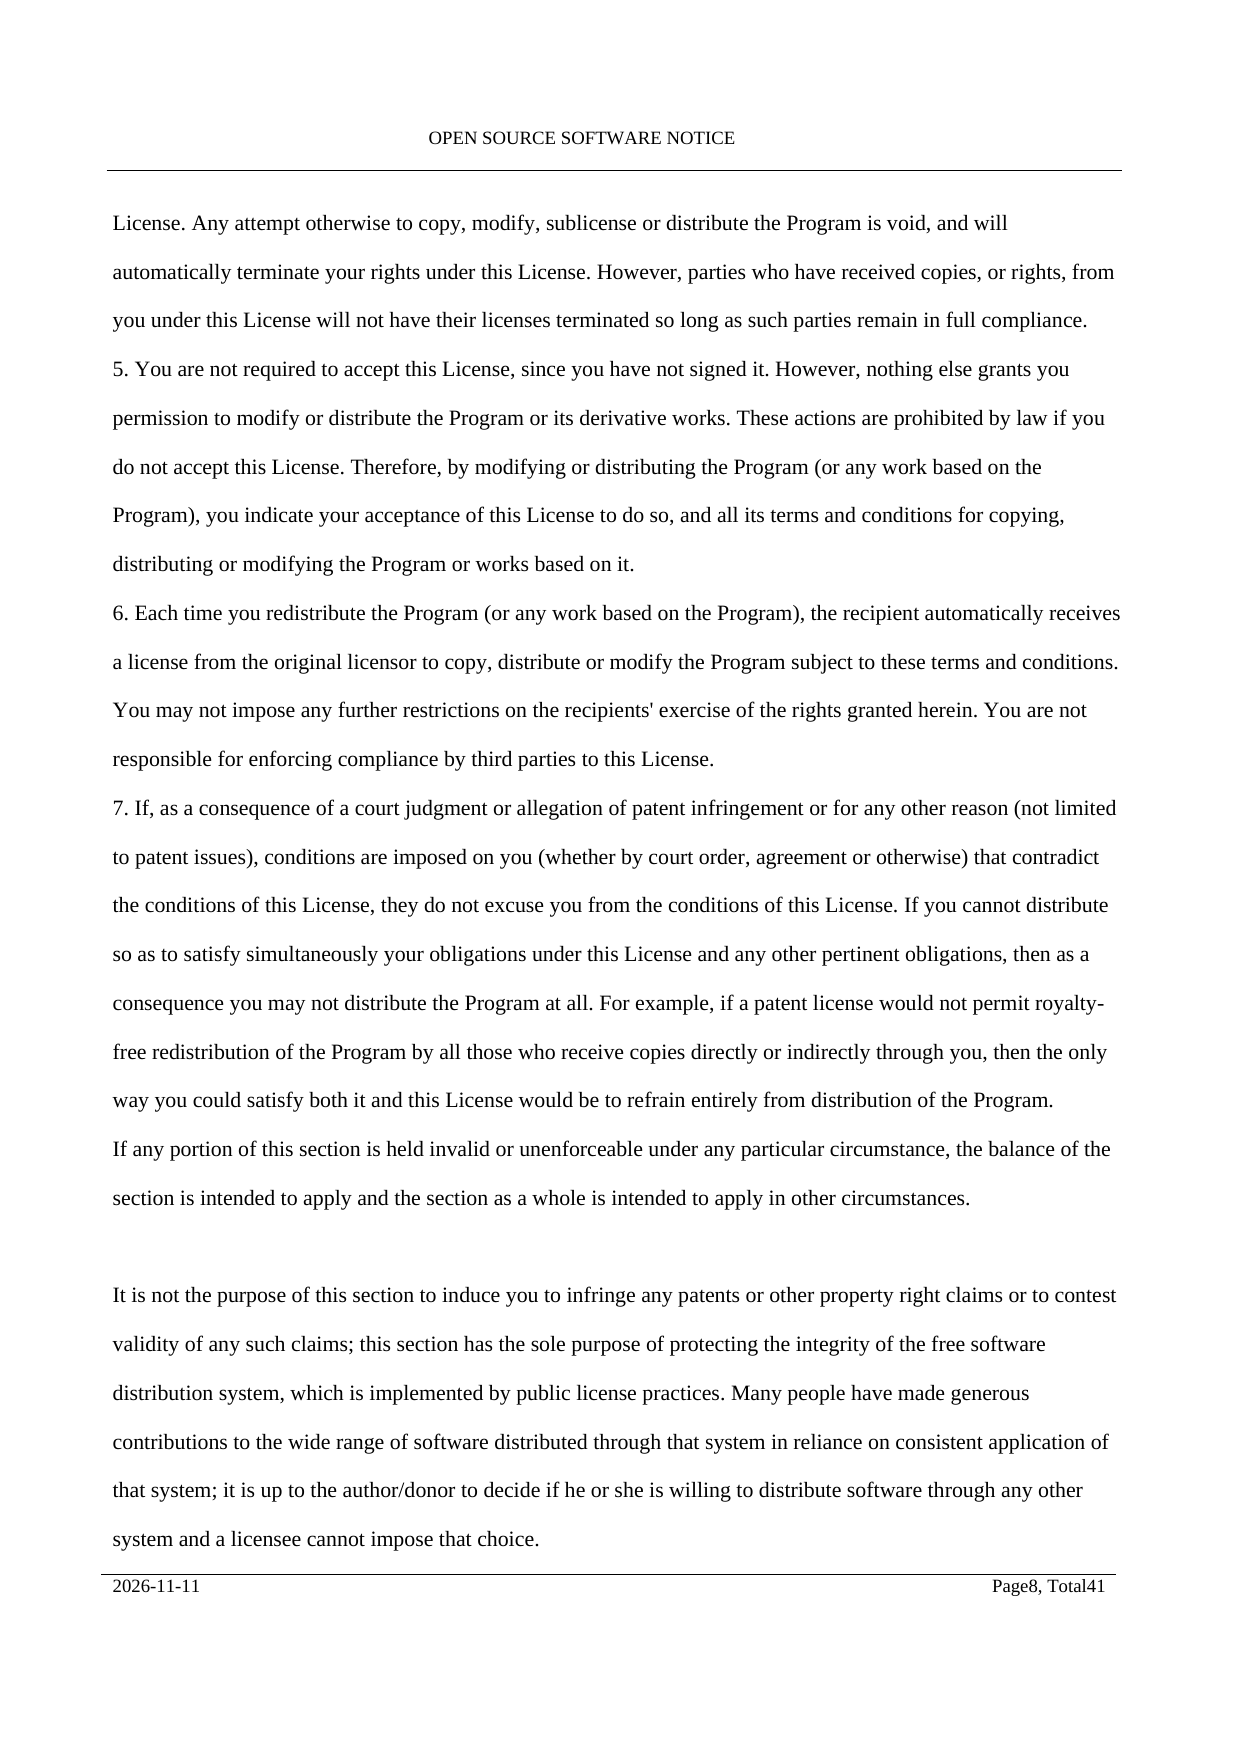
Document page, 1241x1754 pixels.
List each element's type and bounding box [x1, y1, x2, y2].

text [112, 206, 1128, 1555]
